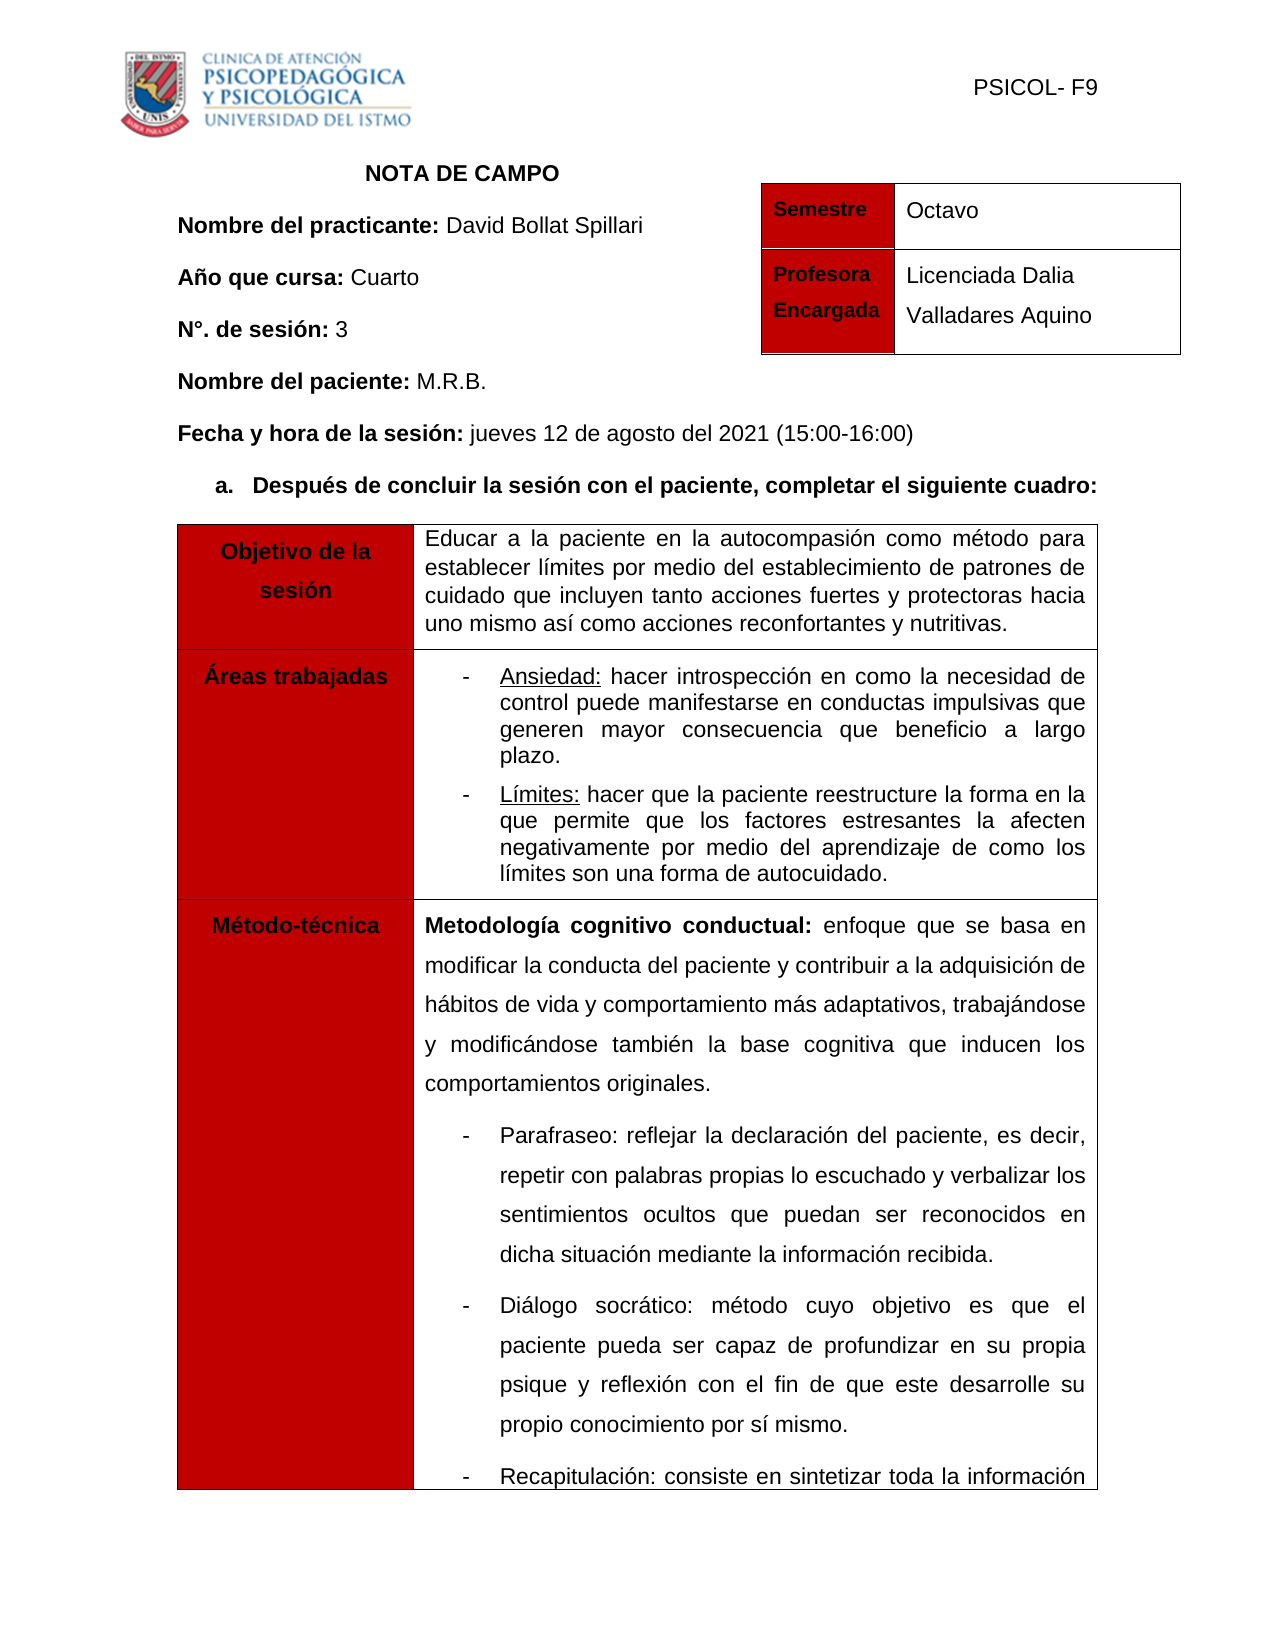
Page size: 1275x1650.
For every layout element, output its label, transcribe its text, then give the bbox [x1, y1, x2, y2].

picture [65, 20, 437, 148]
table_cell Licenciada Dalia Valladares Aquino [895, 250, 1180, 353]
text Fecha y hora de la sesión: jueves 12 de agosto del 2021 (15:00-16:00) [177, 420, 1127, 446]
table_cell Áreas trabajadas [178, 650, 413, 899]
table_header Octavo [895, 184, 1180, 248]
text N°. de sesión: 3 [177, 316, 761, 342]
text Nombre del paciente: M.R.B. [177, 368, 1127, 394]
list Después de concluir la sesión con el paciente, completar el siguiente cuadro: [215, 472, 1127, 498]
table_cell Ansiedad: hacer introspección en como la necesidad de control puede manifestarse en conductas impulsivas que generen mayor consecuencia que beneficio a largo plazo. Límites: hacer que la paciente reestructure la forma en la que permite que los factores estresantes la afecten negativamente por medio del aprendizaje de como los límites son una forma de autocuidado. [414, 650, 1097, 899]
table_header Semestre [762, 184, 894, 248]
text Año que cursa: Cuarto [177, 264, 761, 291]
text NOTA DE CAMPO [177, 160, 1127, 187]
text Nombre del practicante: David Bollat Spillari [177, 212, 761, 238]
table_header Educar a la paciente en la autocompasión como método para establecer límites por medio del establecimiento de patrones de cuidado que incluyen tanto acciones fuertes y protectoras hacia uno mismo así como acciones reconfortantes y nutritivas. [414, 525, 1097, 649]
table_cell Profesora Encargada [762, 250, 894, 353]
table_header Objetivo de la sesión [178, 525, 413, 649]
table_cell Método-técnica [178, 900, 413, 1489]
